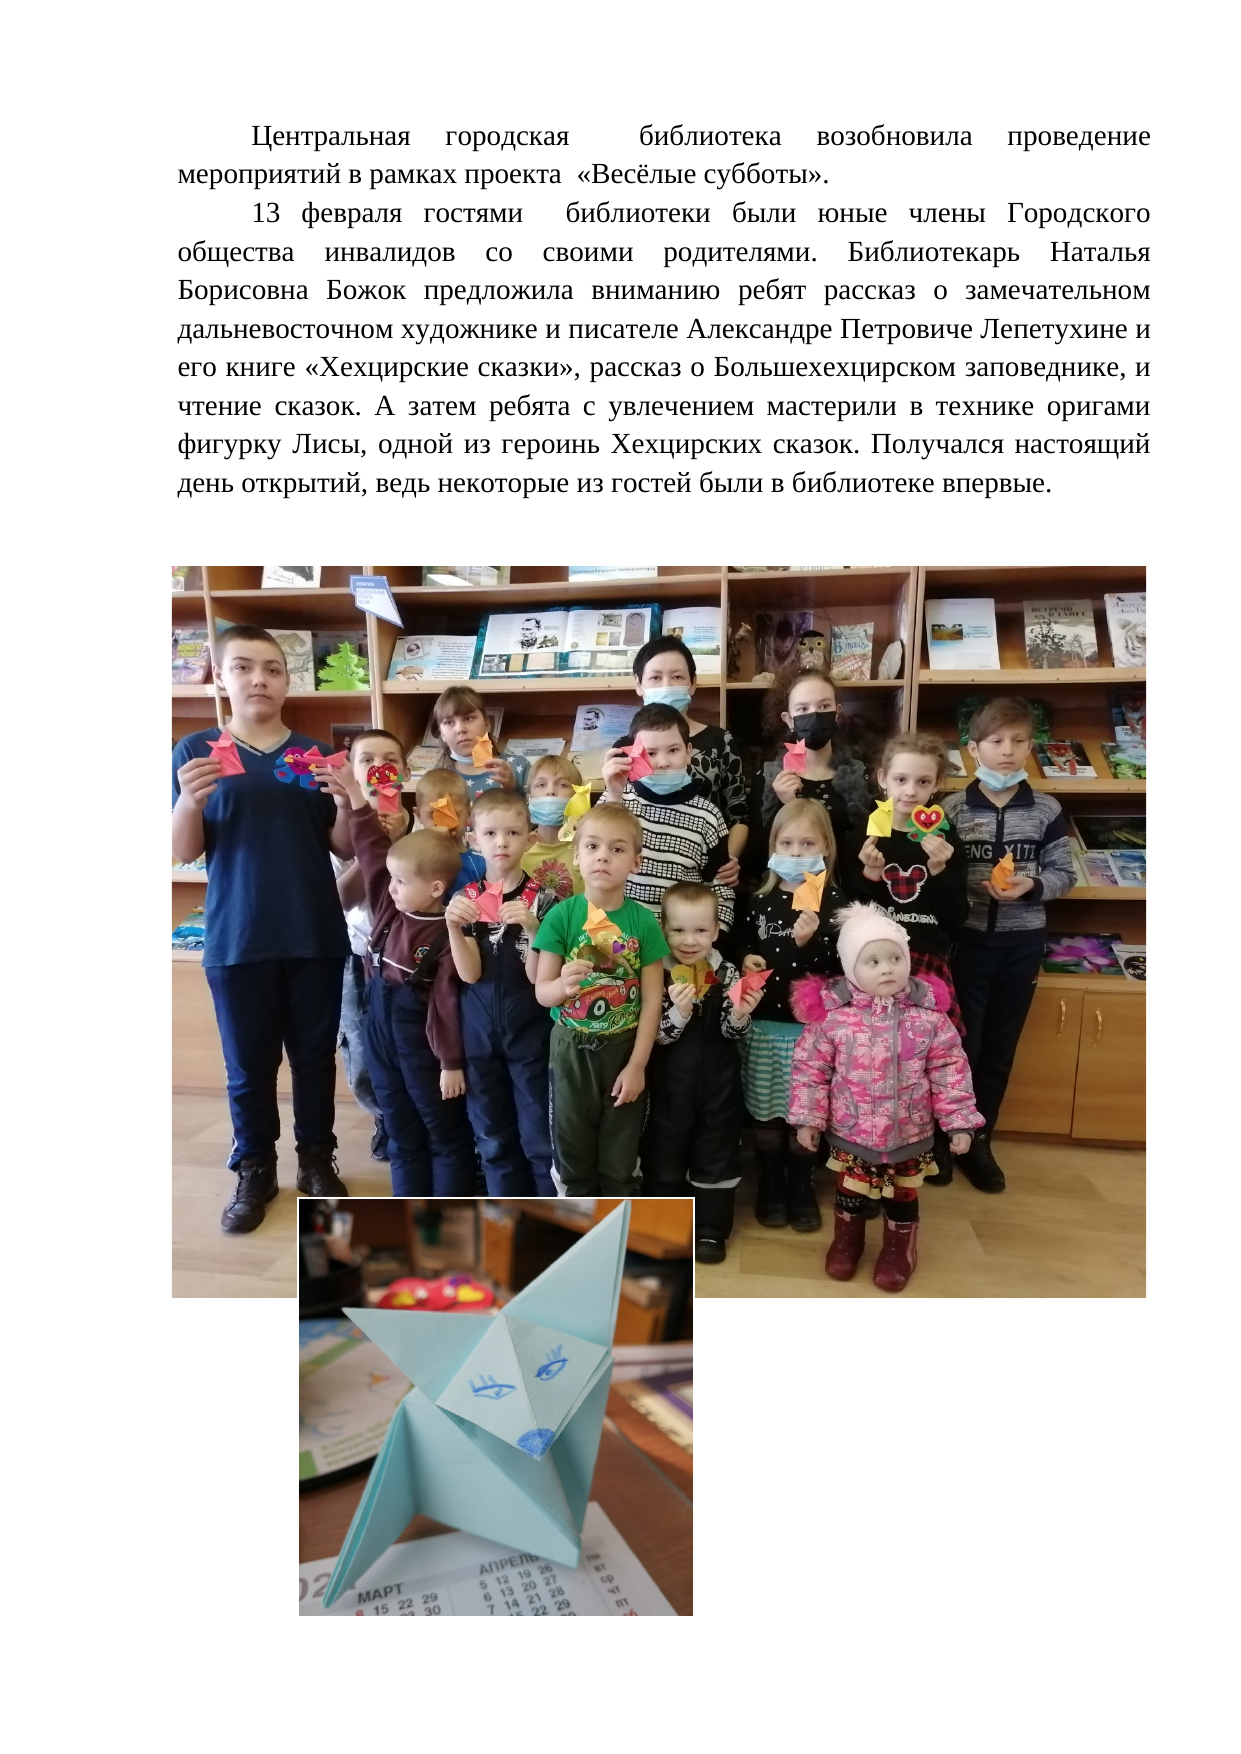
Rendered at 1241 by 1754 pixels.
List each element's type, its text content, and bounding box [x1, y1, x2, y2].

text Центральная городская библиотека возобновила проведение мероприятий в рамках проекта «Весёлые субботы». [177, 118, 1152, 190]
text 13 февраля гостями библиотеки были юные члены Городского общества инвалидов со своими родителями. Библиотекарь Наталья Борисовна Божок предложила вниманию ребят рассказ о замечательном дальневосточном художнике и писателе Александре Петровиче Лепетухине и его книге «Хехцирские сказки», рассказ о Большехехцирском заповеднике, и чтение сказок. А затем ребята с увлечением мастерили в технике оригами фигурку Лисы, одной из героинь Хехцирских сказок. Получался настоящий день открытий, ведь некоторые из гостей были в библиотеке впервые. [177, 195, 1152, 498]
picture [299, 1199, 693, 1616]
picture [171, 566, 1147, 1298]
